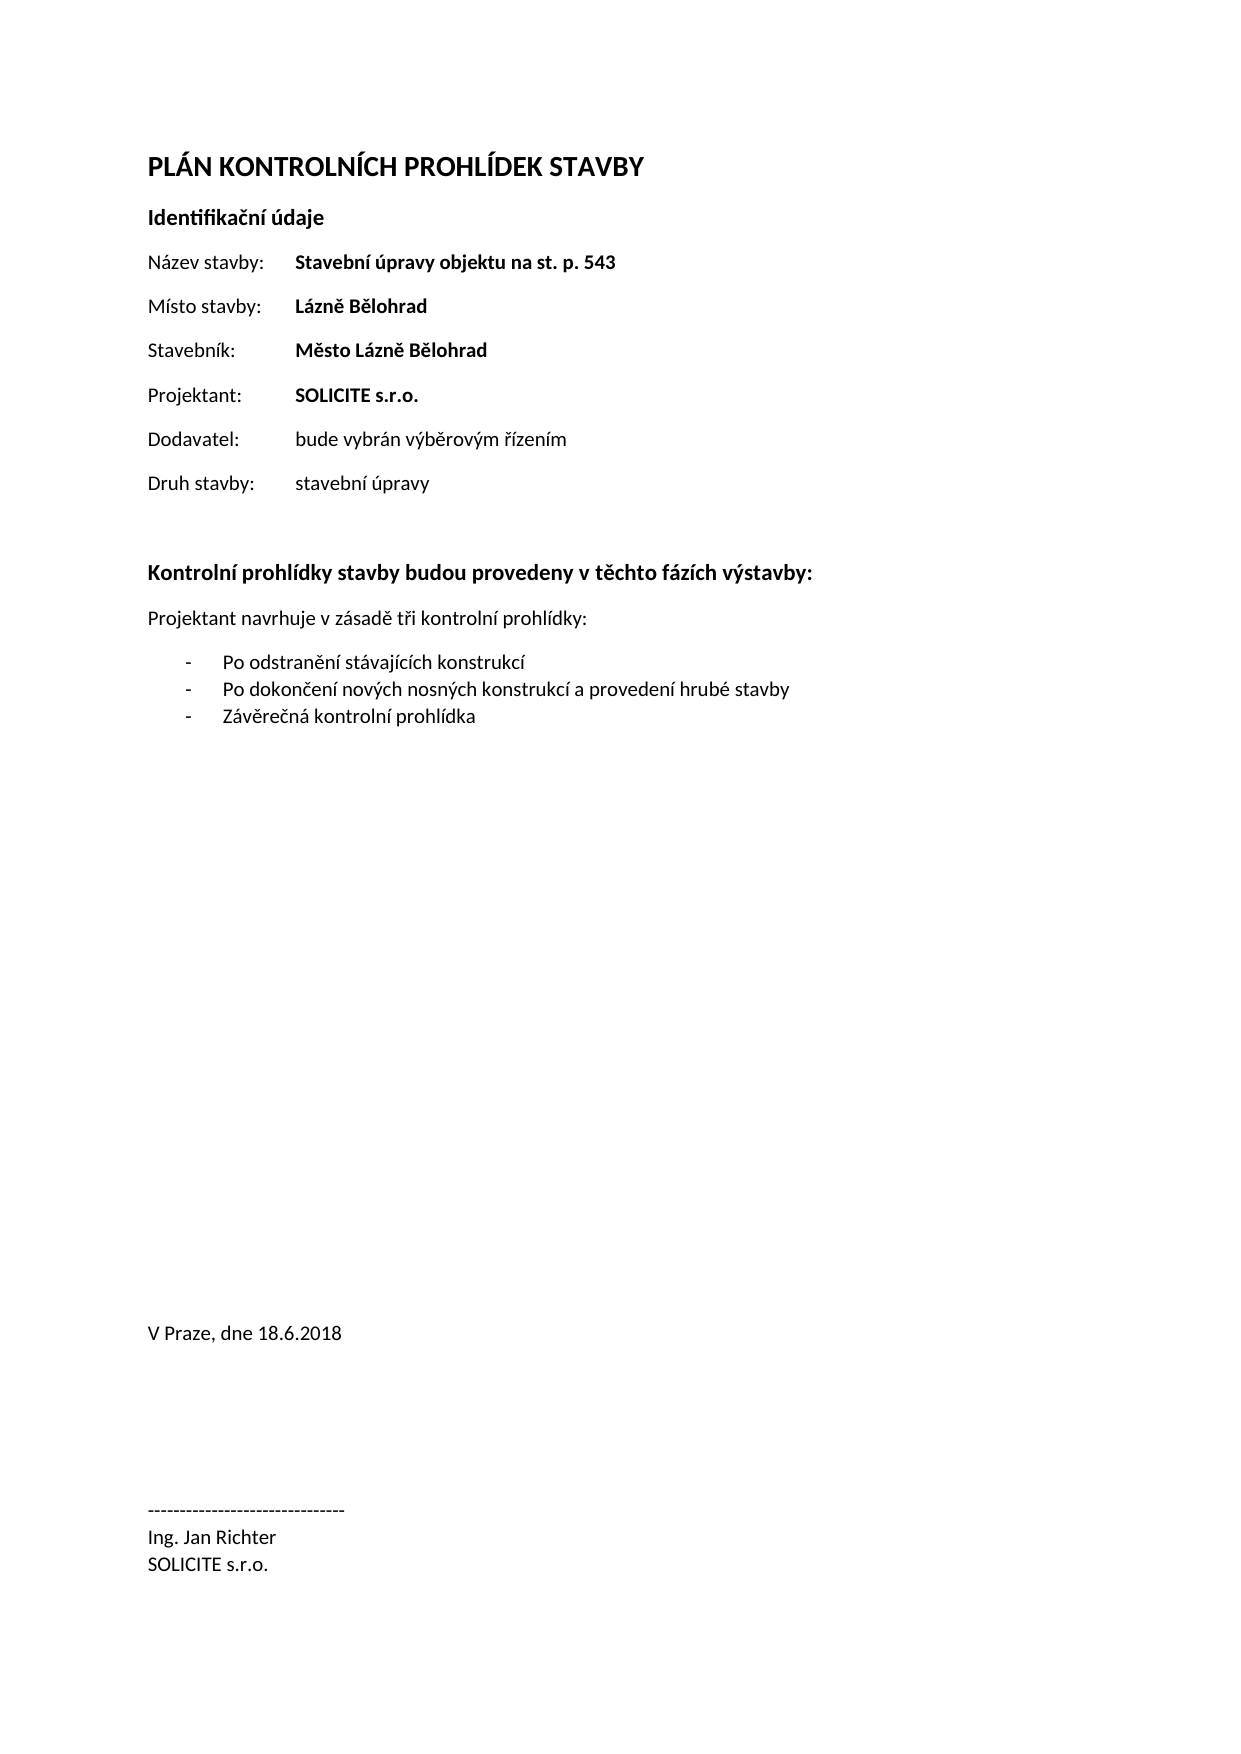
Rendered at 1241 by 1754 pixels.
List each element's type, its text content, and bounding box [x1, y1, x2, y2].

list Závěrečná kontrolní prohlídka [185, 704, 1093, 729]
text Kontrolní prohlídky stavby budou provedeny v těchto fázích výstavby: [148, 558, 1093, 586]
text V Praze, dne 18.6.2018 [148, 1321, 1093, 1346]
text Projektant: SOLICITE s.r.o. [148, 382, 1093, 407]
text Název stavby: Stavební úpravy objektu na st. p. 543 [148, 249, 1093, 275]
text ------------------------------- [148, 1497, 1093, 1522]
text Identifikační údaje [148, 203, 1093, 231]
text Projektant navrhuje v zásadě tři kontrolní prohlídky: [148, 605, 1093, 630]
list Po dokončení nových nosných konstrukcí a provedení hrubé stavby [185, 676, 1093, 702]
text Stavebník: Město Lázně Bělohrad [148, 338, 1093, 363]
text Dodavatel: bude vybrán výběrovým řízením [148, 426, 1093, 451]
text PLÁN KONTROLNÍCH PROHLÍDEK STAVBY [148, 148, 1093, 183]
text Místo stavby: Lázně Bělohrad [148, 294, 1093, 319]
text SOLICITE s.r.o. [148, 1552, 1093, 1577]
text Druh stavby: stavební úpravy [148, 470, 1093, 495]
text Ing. Jan Richter [148, 1524, 1093, 1550]
list Po odstranění stávajících konstrukcí [185, 649, 1093, 674]
